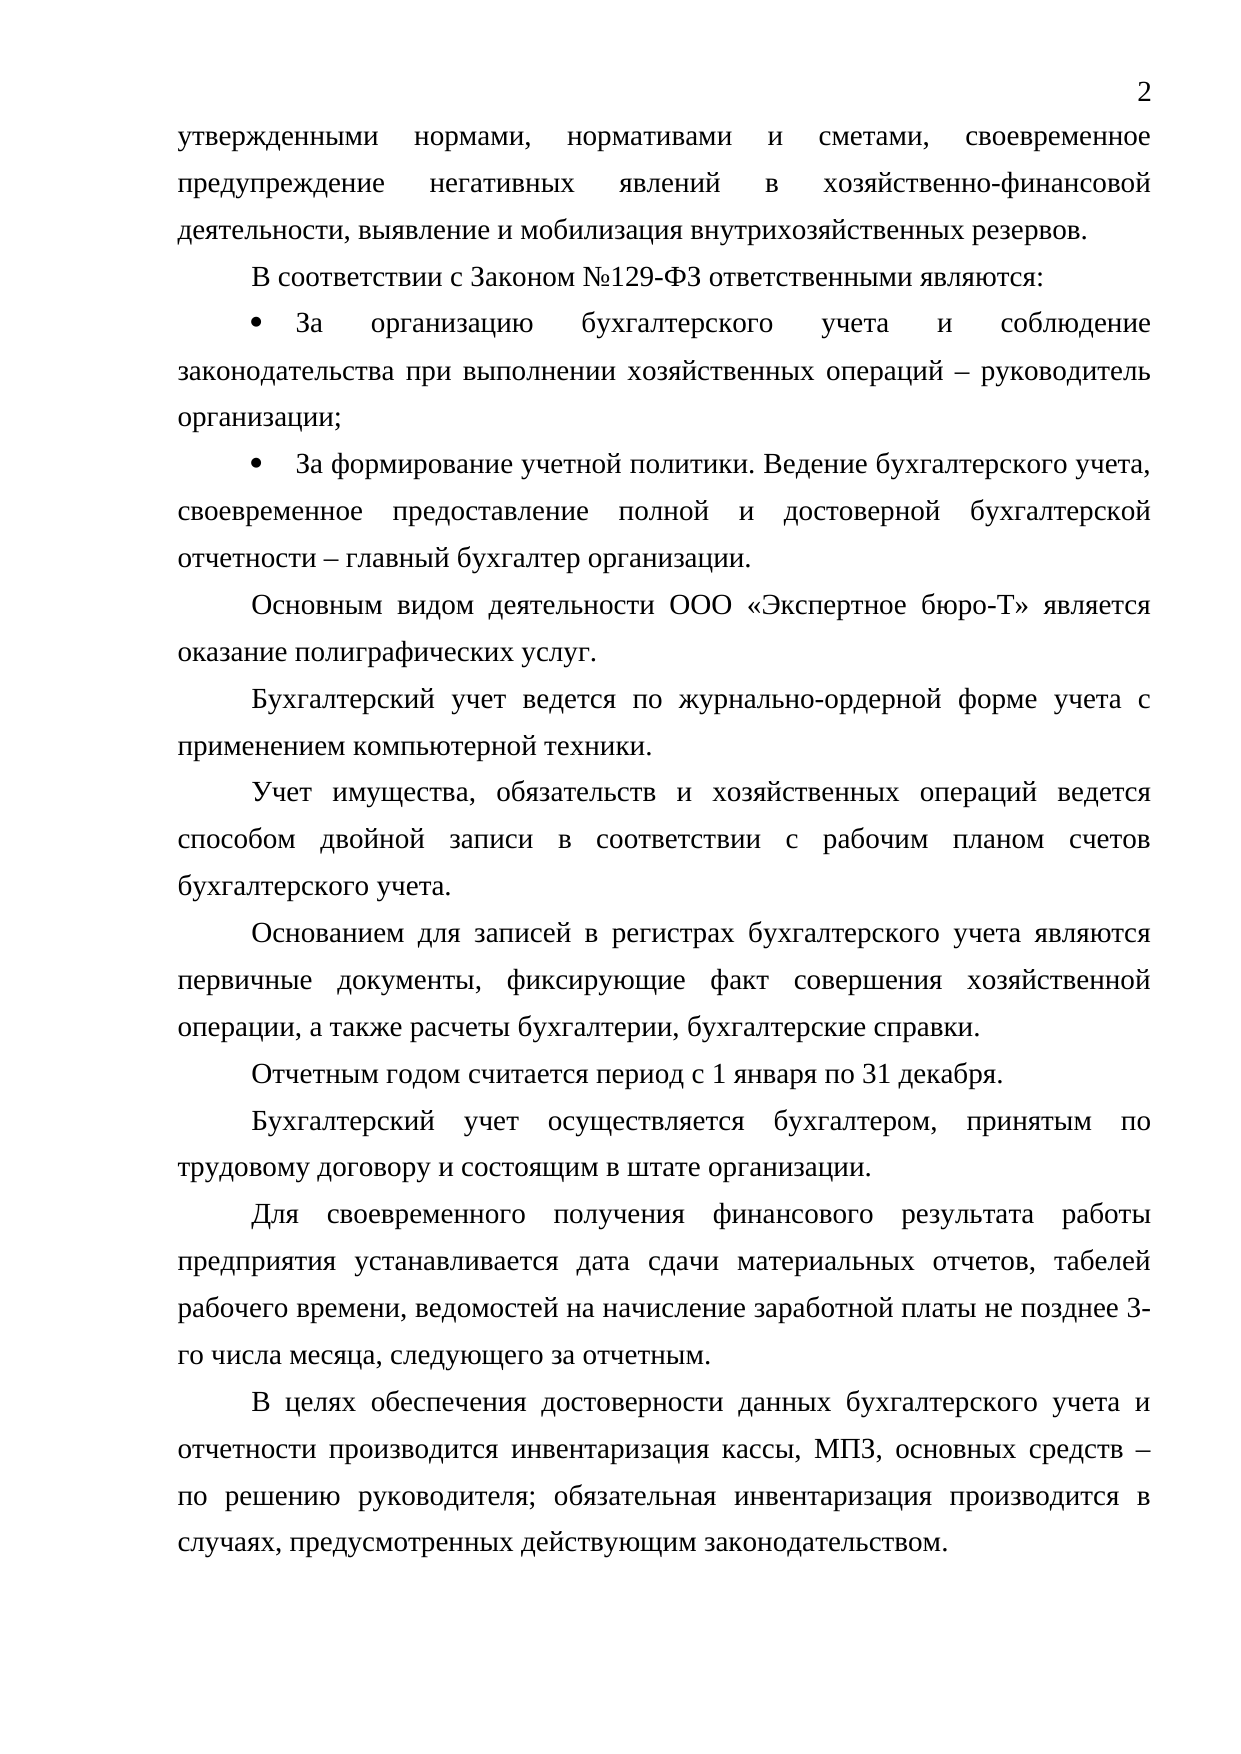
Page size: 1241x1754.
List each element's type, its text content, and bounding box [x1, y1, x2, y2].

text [177, 118, 1152, 245]
text Бухгалтерский учет осуществляется бухгалтером, принятым по трудовому договору и состоящим в штате организации. [177, 1103, 1152, 1183]
text Бухгалтерский учет ведется по журнально-ордерной форме учета с применением компьютерной техники. [177, 681, 1152, 761]
text Для своевременного получения финансового результата работы предприятия устанавливается дата сдачи материальных отчетов, табелей рабочего времени, ведомостей на начисление заработной платы не позднее 3-го числа месяца, следующего за отчетным. [177, 1196, 1152, 1371]
text Отчетным годом считается период с 1 января по 31 декабря. [177, 1056, 1152, 1089]
list За организацию бухгалтерского учета и соблюдение законодательства при выполнении хозяйственных операций – руководитель организации; [177, 306, 1152, 433]
text Основанием для записей в регистрах бухгалтерского учета являются первичные документы, фиксирующие факт совершения хозяйственной операции, а также расчеты бухгалтерии, бухгалтерские справки. [177, 915, 1152, 1042]
text Учет имущества, обязательств и хозяйственных операций ведется способом двойной записи в соответствии с рабочим планом счетов бухгалтерского учета. [177, 774, 1152, 902]
text В соответствии с Законом №129-ФЗ ответственными являются: [177, 259, 1152, 292]
text В целях обеспечения достоверности данных бухгалтерского учета и отчетности производится инвентаризация кассы, МПЗ, основных средств – по решению руководителя; обязательная инвентаризация производится в случаях, предусмотренных действующим законодательством. [177, 1384, 1152, 1558]
text Основным видом деятельности ООО «Экспертное бюро-Т» является оказание полиграфических услуг. [177, 587, 1152, 667]
list За формирование учетной политики. Ведение бухгалтерского учета, своевременное предоставление полной и достоверной бухгалтерской отчетности – главный бухгалтер организации. [177, 446, 1152, 574]
